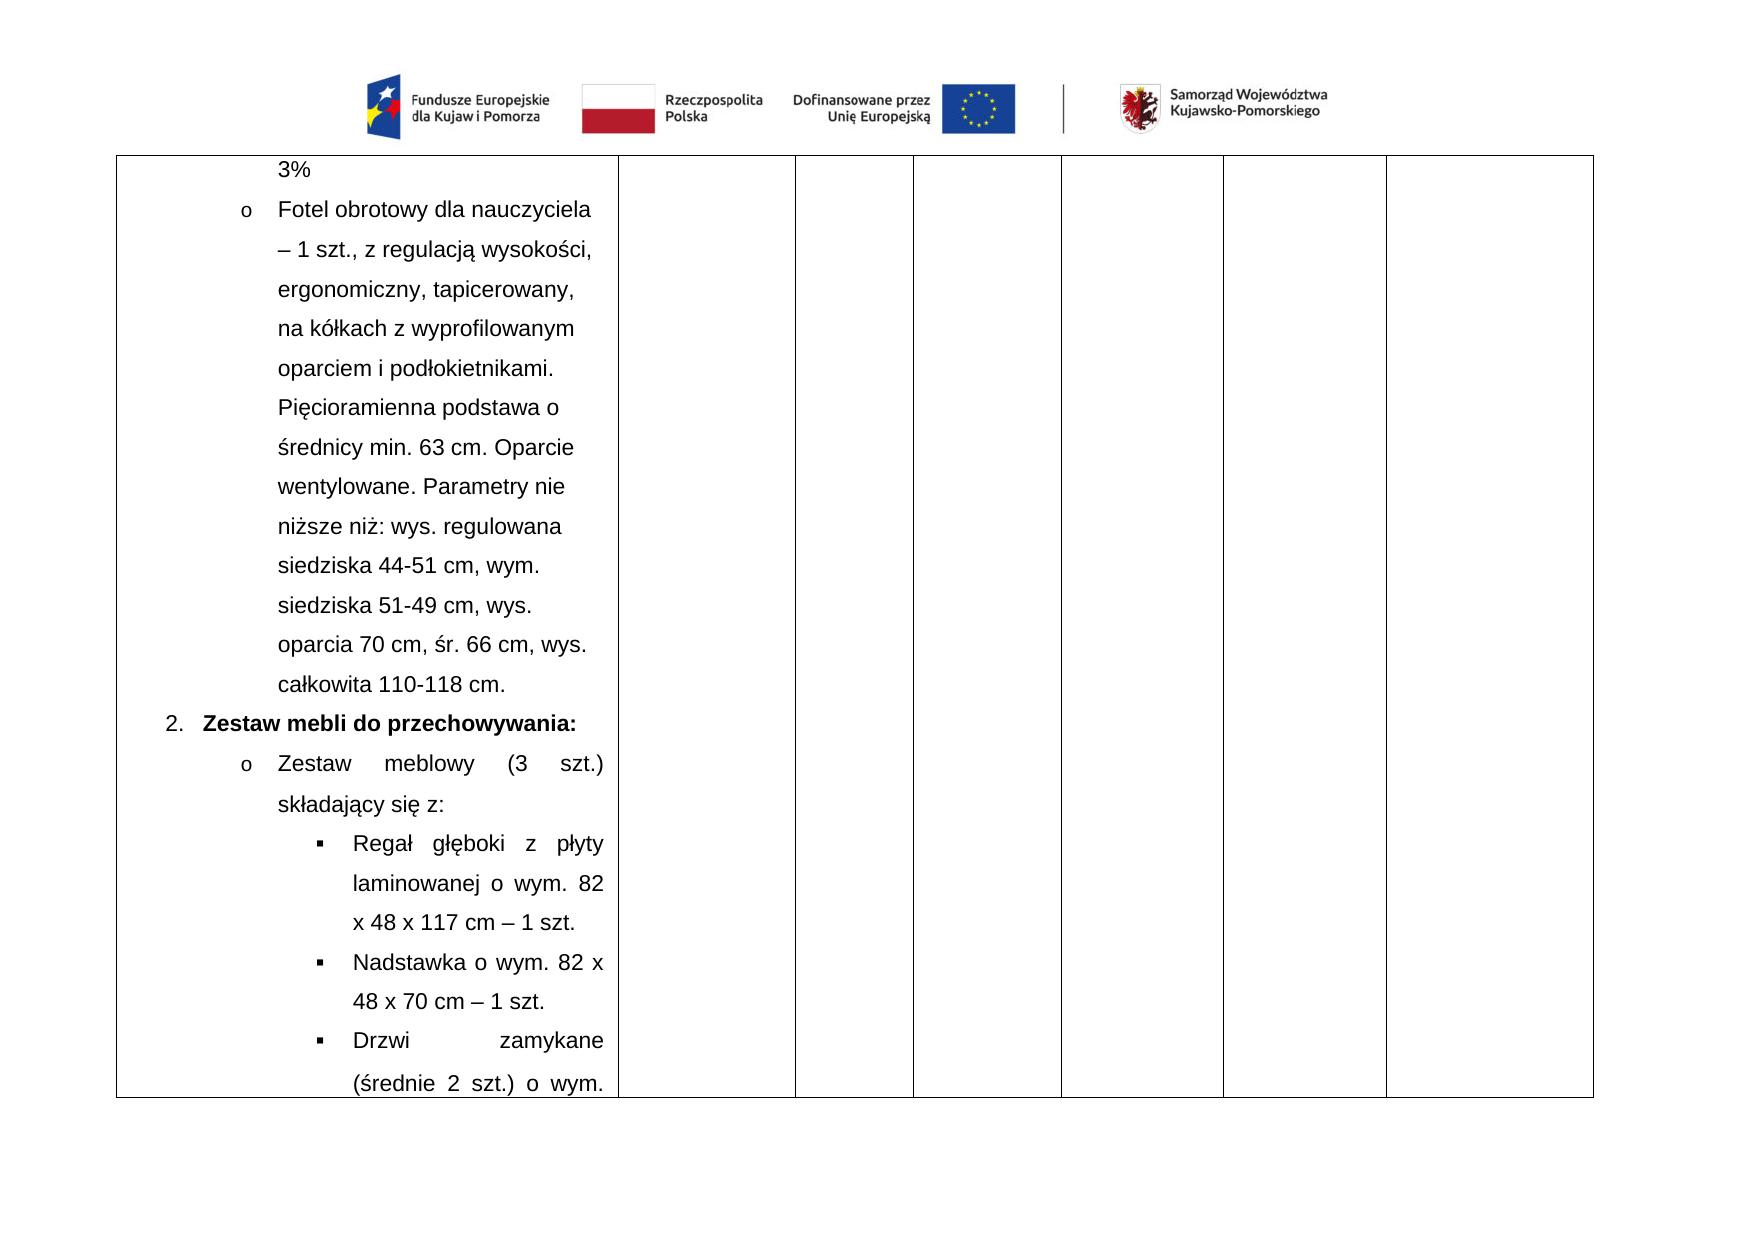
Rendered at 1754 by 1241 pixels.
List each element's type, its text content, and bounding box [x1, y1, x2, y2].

table_cell [619, 156, 795, 1097]
picture [351, 59, 1359, 155]
table_cell [914, 156, 1061, 1097]
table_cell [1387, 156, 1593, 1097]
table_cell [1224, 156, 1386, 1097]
table_cell [796, 156, 913, 1097]
table_cell [1062, 156, 1223, 1097]
